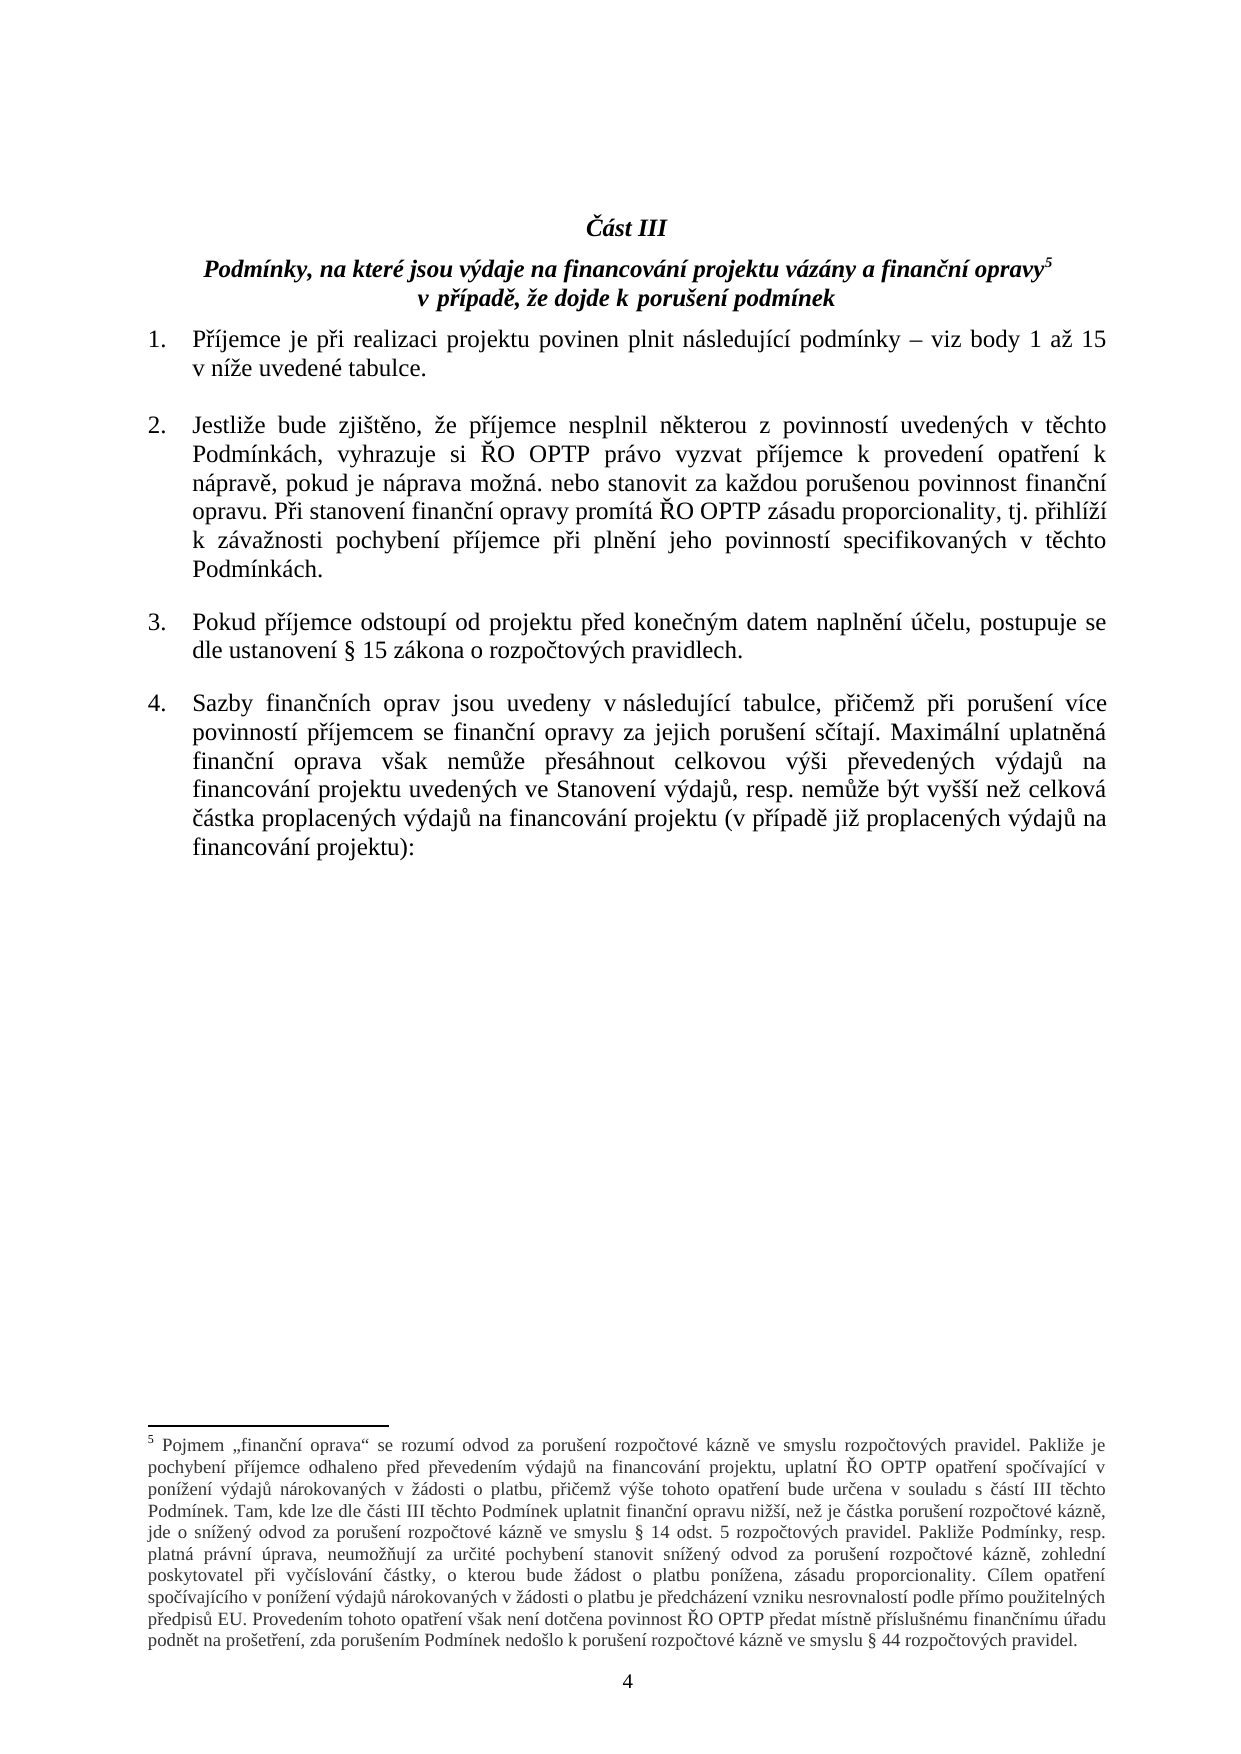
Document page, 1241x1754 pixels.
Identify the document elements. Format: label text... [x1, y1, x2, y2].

list Příjemce je při realizaci projektu povinen plnit následující podmínky – viz body 1 až 15 v níže uvedené tabulce. [148, 324, 1107, 381]
text Část III [148, 213, 1107, 241]
subtitle Podmínky, na které jsou výdaje na financování projektu vázány a finanční opravy v případě, že dojde k porušení podmínek [148, 254, 1107, 311]
list Sazby finančních oprav jsou uvedeny v následující tabulce, přičemž při porušení více povinností příjemcem se finanční opravy za jejich porušení sčítají. Maximální uplatněná finanční oprava však nemůže přesáhnout celkovou výši převedených výdajů na financování projektu uvedených ve Stanovení výdajů, resp. nemůže být vyšší než celková částka proplacených výdajů na financování projektu (v případě již proplacených výdajů na financování projektu): [148, 688, 1107, 861]
list Pokud příjemce odstoupí od projektu před konečným datem naplnění účelu, postupuje se dle ustanovení § 15 zákona o rozpočtových pravidlech. [148, 607, 1107, 664]
list Jestliže bude zjištěno, že příjemce nesplnil některou z povinností uvedených v těchto Podmínkách, vyhrazuje si ŘO OPTP právo vyzvat příjemce k provedení opatření k nápravě, pokud je náprava možná. nebo stanovit za každou porušenou povinnost finanční opravu. Při stanovení finanční opravy promítá ŘO OPTP zásadu proporcionality, tj. přihlíží k závažnosti pochybení příjemce při plnění jeho povinností specifikovaných v těchto Podmínkách. [148, 410, 1107, 583]
